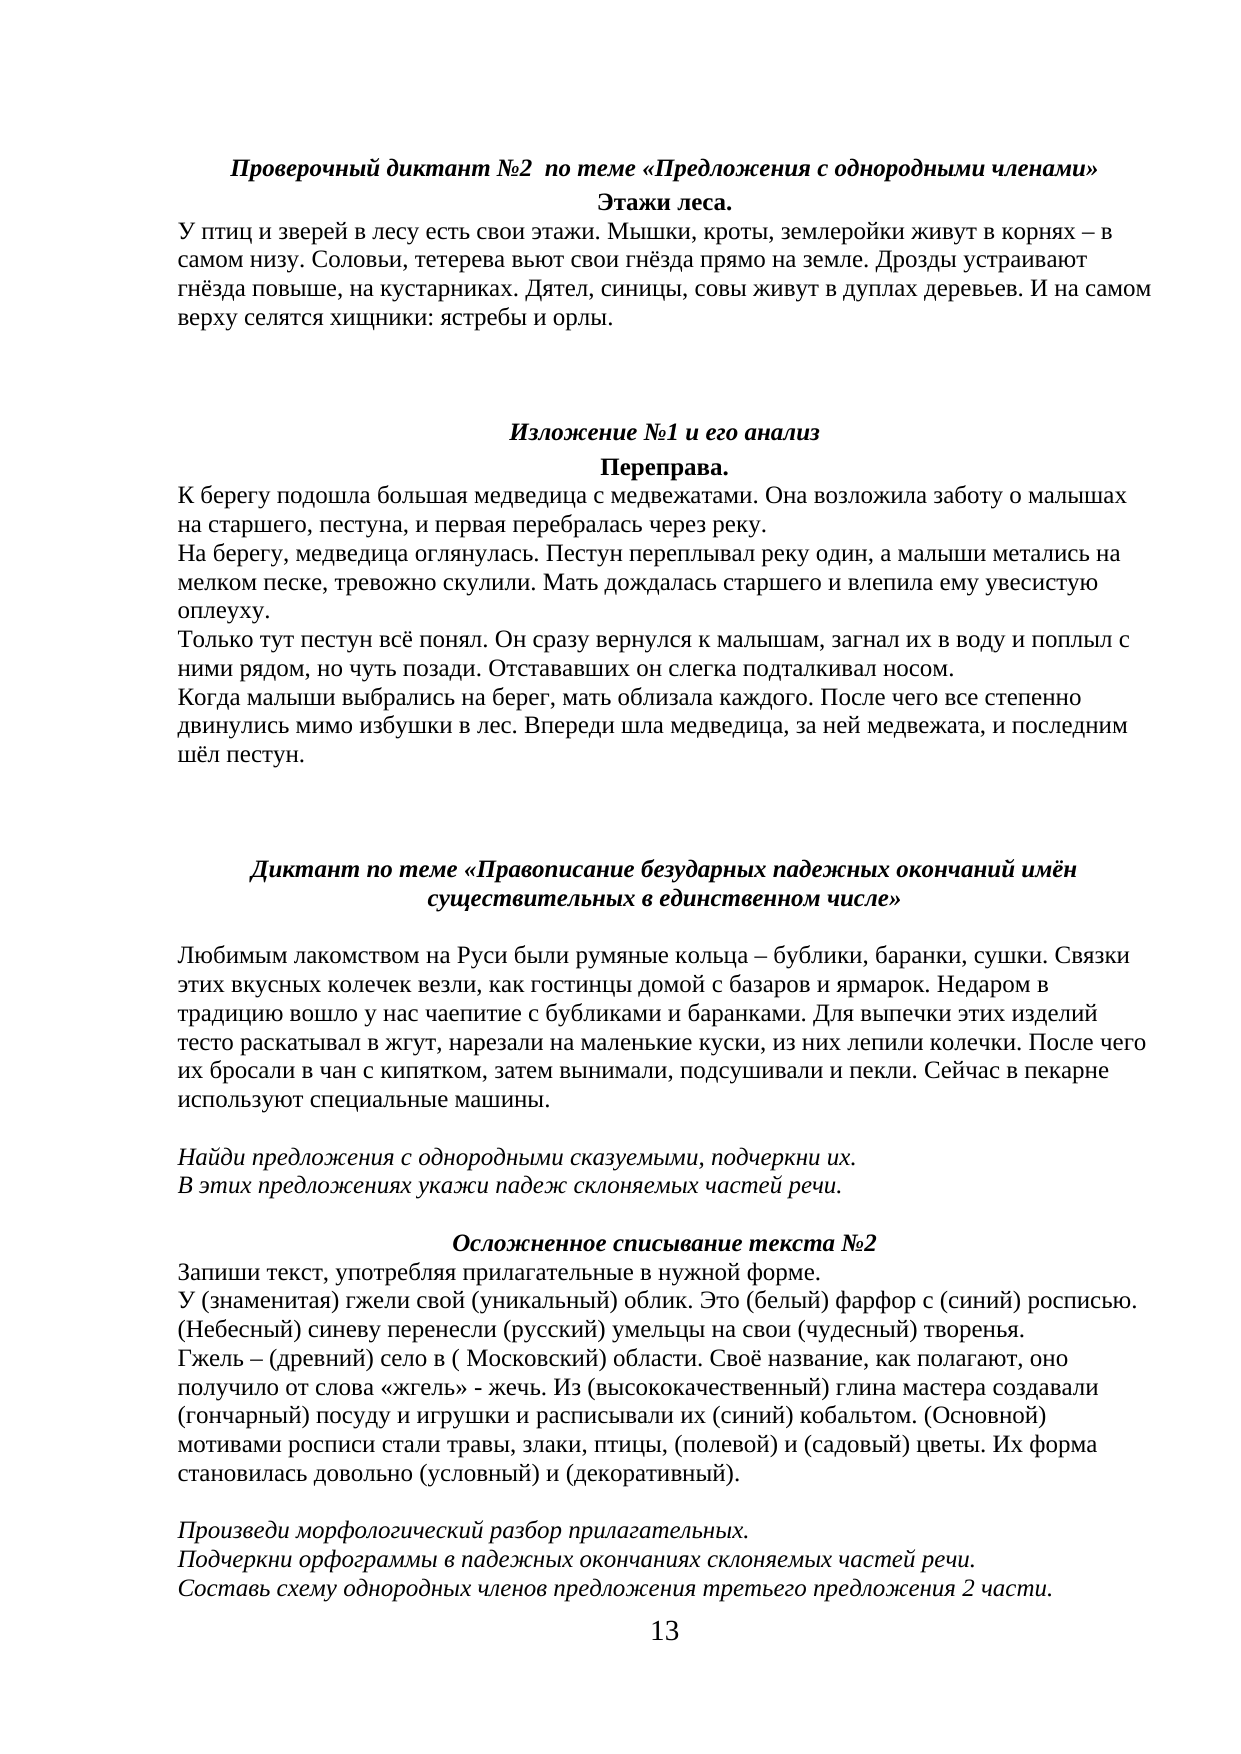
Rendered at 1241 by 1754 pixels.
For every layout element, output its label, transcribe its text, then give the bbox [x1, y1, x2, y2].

list Запиши текст, употребляя прилагательные в нужной форме. [177, 1257, 1152, 1285]
list Гжель – (древний) село в ( Московский) области. Своё название, как полагают, оно получило от слова «жгель» - жечь. Из (высококачественный) глина мастера создавали (гончарный) посуду и игрушки и расписывали их (синий) кобальтом. (Основной) мотивами росписи стали травы, злаки, птицы, (полевой) и (садовый) цветы. Их форма становилась довольно (условный) и (декоративный). [177, 1343, 1152, 1487]
list Любимым лакомством на Руси были румяные кольца – бублики, баранки, сушки. Связки этих вкусных колечек везли, как гостинцы домой с базаров и ярмарок. Недаром в традицию вошло у нас чаепитие с бубликами и баранками. Для выпечки этих изделий тесто раскатывал в жгут, нарезали на маленькие куски, из них лепили колечки. После чего их бросали в чан с кипятком, затем вынимали, подсушивали и пекли. Сейчас в пекарне используют специальные машины. [177, 940, 1152, 1113]
list В этих предложениях укажи падеж склоняемых частей речи. [177, 1170, 1152, 1199]
list К берегу подошла большая медведица с медвежатами. Она возложила заботу о малышах на старшего, пестуна, и первая перебралась через реку. [177, 480, 1152, 538]
list Произведи морфологический разбор прилагательных. [177, 1515, 1152, 1544]
list Когда малыши выбрались на берег, мать облизала каждого. После чего все степенно двинулись мимо избушки в лес. Впереди шла медведица, за ней медвежата, и последним шёл пестун. [177, 682, 1152, 768]
list Найди предложения с однородными сказуемыми, подчеркни их. [177, 1142, 1152, 1170]
list У (знаменитая) гжели свой (уникальный) облик. Это (белый) фарфор с (синий) росписью. (Небесный) синеву перенесли (русский) умельцы на свои (чудесный) творенья. [177, 1285, 1152, 1343]
list Составь схему однородных членов предложения третьего предложения 2 части. [177, 1573, 1152, 1602]
list Осложненное списывание текста №2 [177, 1228, 1152, 1257]
list На берегу, медведица оглянулась. Пестун переплывал реку один, а малыши метались на мелком песке, тревожно скулили. Мать дождалась старшего и влепила ему увесистую оплеуху. [177, 538, 1152, 624]
list Подчеркни орфограммы в падежных окончаниях склоняемых частей речи. [177, 1544, 1152, 1573]
list Только тут пестун всё понял. Он сразу вернулся к малышам, загнал их в воду и поплыл с ними рядом, но чуть позади. Отстававших он слегка подталкивал носом. [177, 624, 1152, 682]
list У птиц и зверей в лесу есть свои этажи. Мышки, кроты, землеройки живут в корнях – в самом низу. Соловьи, тетерева вьют свои гнёзда прямо на земле. Дрозды устраивают гнёзда повыше, на кустарниках. Дятел, синицы, совы живут в дуплах деревьев. И на самом верху селятся хищники: ястребы и орлы. [177, 216, 1152, 331]
list Этажи леса. [177, 187, 1152, 216]
text Изложение №1 и его анализ [177, 417, 1152, 446]
list Переправа. [177, 452, 1152, 480]
list Диктант по теме «Правописание безударных падежных окончаний имён существительных в единственном числе» [177, 854, 1152, 912]
text Проверочный диктант №2 по теме «Предложения с однородными членами» [177, 153, 1152, 181]
